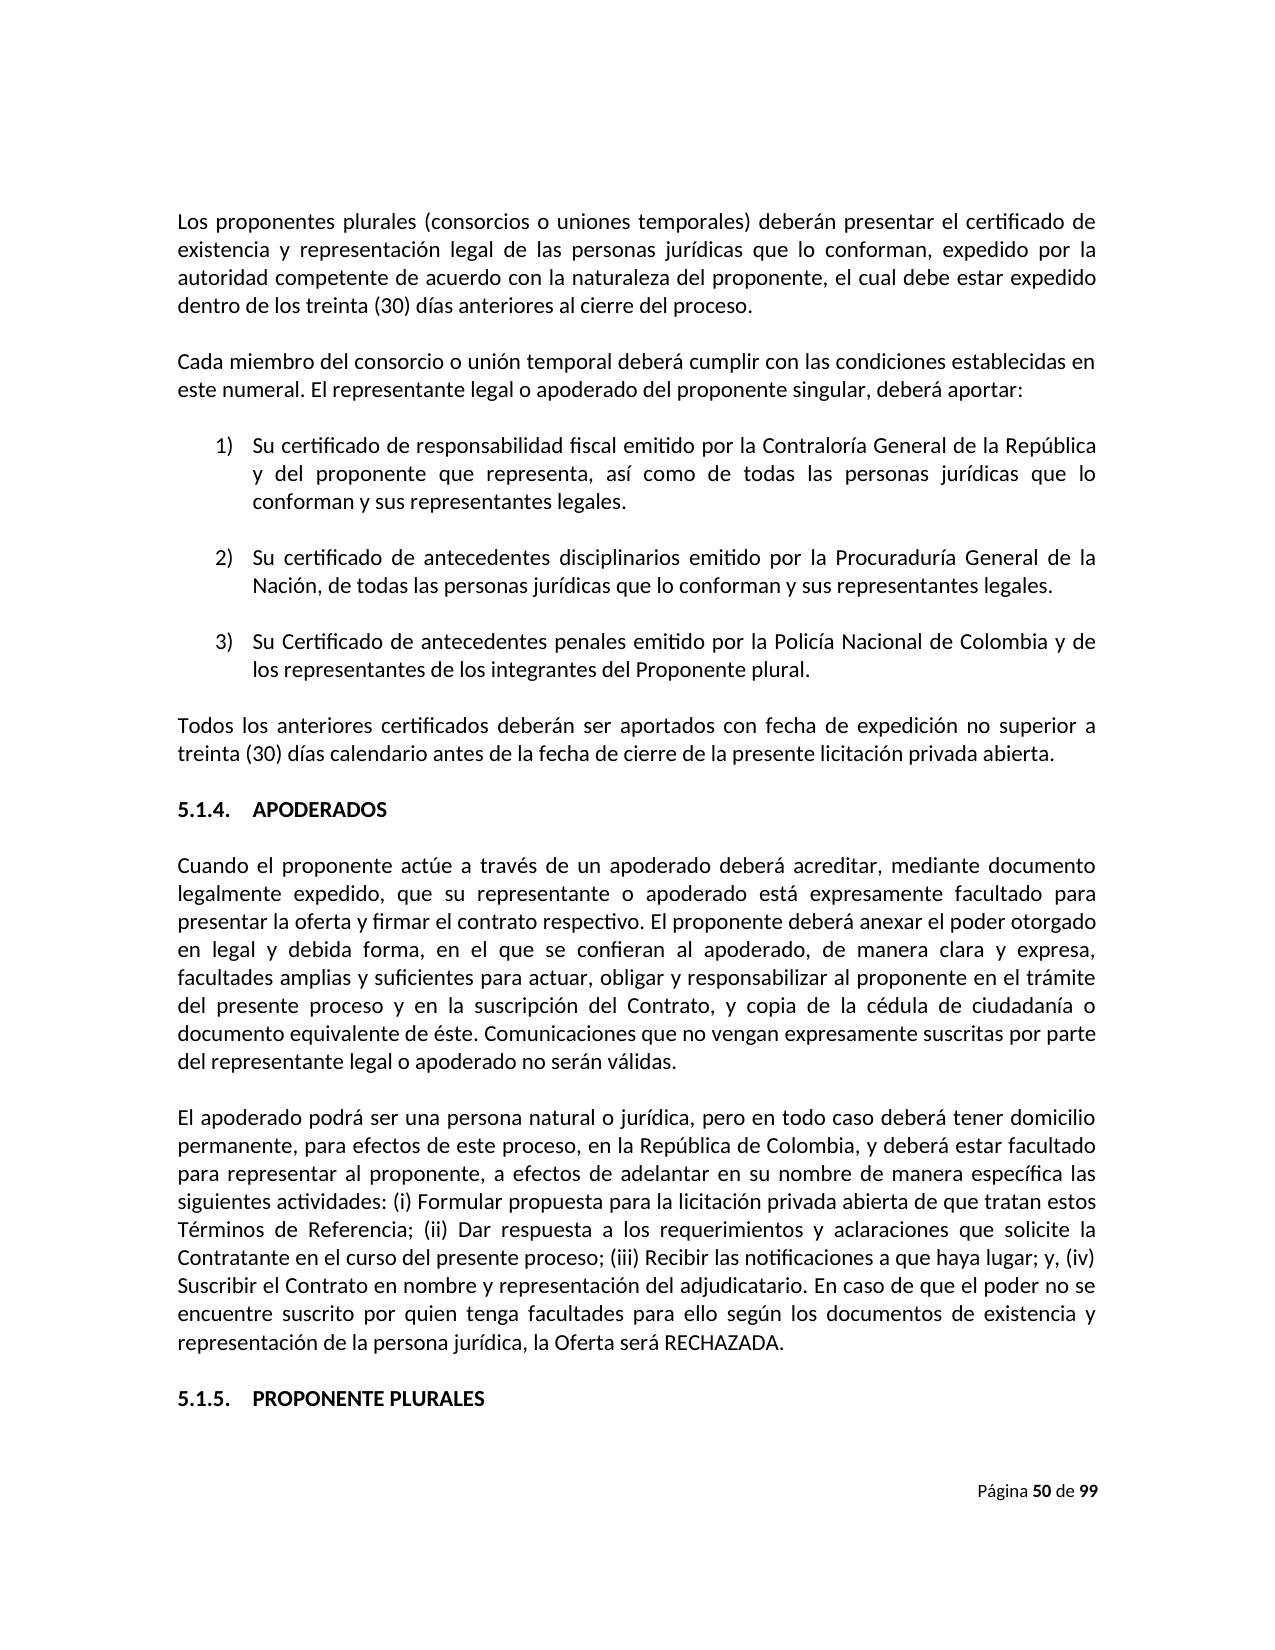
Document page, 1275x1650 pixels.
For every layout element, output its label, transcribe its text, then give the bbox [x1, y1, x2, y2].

subtitle APODERADOS [177, 795, 1098, 823]
text Todos los anteriores certificados deberán ser aportados con fecha de expedición no superior a treinta (30) días calendario antes de la fecha de cierre de la presente licitación privada abierta. [177, 711, 1098, 767]
text Cada miembro del consorcio o unión temporal deberá cumplir con las condiciones establecidas en este numeral. El representante legal o apoderado del proponente singular, deberá aportar: [177, 347, 1098, 403]
list Su Certificado de antecedentes penales emitido por la Policía Nacional de Colombia y de los representantes de los integrantes del Proponente plural. [215, 627, 1098, 683]
subtitle PROPONENTE PLURALES [177, 1384, 1098, 1412]
list Su certificado de antecedentes disciplinarios emitido por la Procuraduría General de la Nación, de todas las personas jurídicas que lo conforman y sus representantes legales. [215, 543, 1098, 599]
list Su certificado de responsabilidad fiscal emitido por la Contraloría General de la República y del proponente que representa, así como de todas las personas jurídicas que lo conforman y sus representantes legales. [215, 431, 1098, 515]
text Cuando el proponente actúe a través de un apoderado deberá acreditar, mediante documento legalmente expedido, que su representante o apoderado está expresamente facultado para presentar la oferta y firmar el contrato respectivo. El proponente deberá anexar el poder otorgado en legal y debida forma, en el que se confieran al apoderado, de manera clara y expresa, facultades amplias y suficientes para actuar, obligar y responsabilizar al proponente en el trámite del presente proceso y en la suscripción del Contrato, y copia de la cédula de ciudadanía o documento equivalente de éste. Comunicaciones que no vengan expresamente suscritas por parte del representante legal o apoderado no serán válidas. [177, 851, 1098, 1075]
text Los proponentes plurales (consorcios o uniones temporales) deberán presentar el certificado de existencia y representación legal de las personas jurídicas que lo conforman, expedido por la autoridad competente de acuerdo con la naturaleza del proponente, el cual debe estar expedido dentro de los treinta (30) días anteriores al cierre del proceso. [177, 207, 1098, 319]
text El apoderado podrá ser una persona natural o jurídica, pero en todo caso deberá tener domicilio permanente, para efectos de este proceso, en la República de Colombia, y deberá estar facultado para representar al proponente, a efectos de adelantar en su nombre de manera específica las siguientes actividades: (i) Formular propuesta para la licitación privada abierta de que tratan estos Términos de Referencia; (ii) Dar respuesta a los requerimientos y aclaraciones que solicite la Contratante en el curso del presente proceso; (iii) Recibir las notificaciones a que haya lugar; y, (iv) Suscribir el Contrato en nombre y representación del adjudicatario. En caso de que el poder no se encuentre suscrito por quien tenga facultades para ello según los documentos de existencia y representación de la persona jurídica, la Oferta será RECHAZADA. [177, 1103, 1098, 1356]
